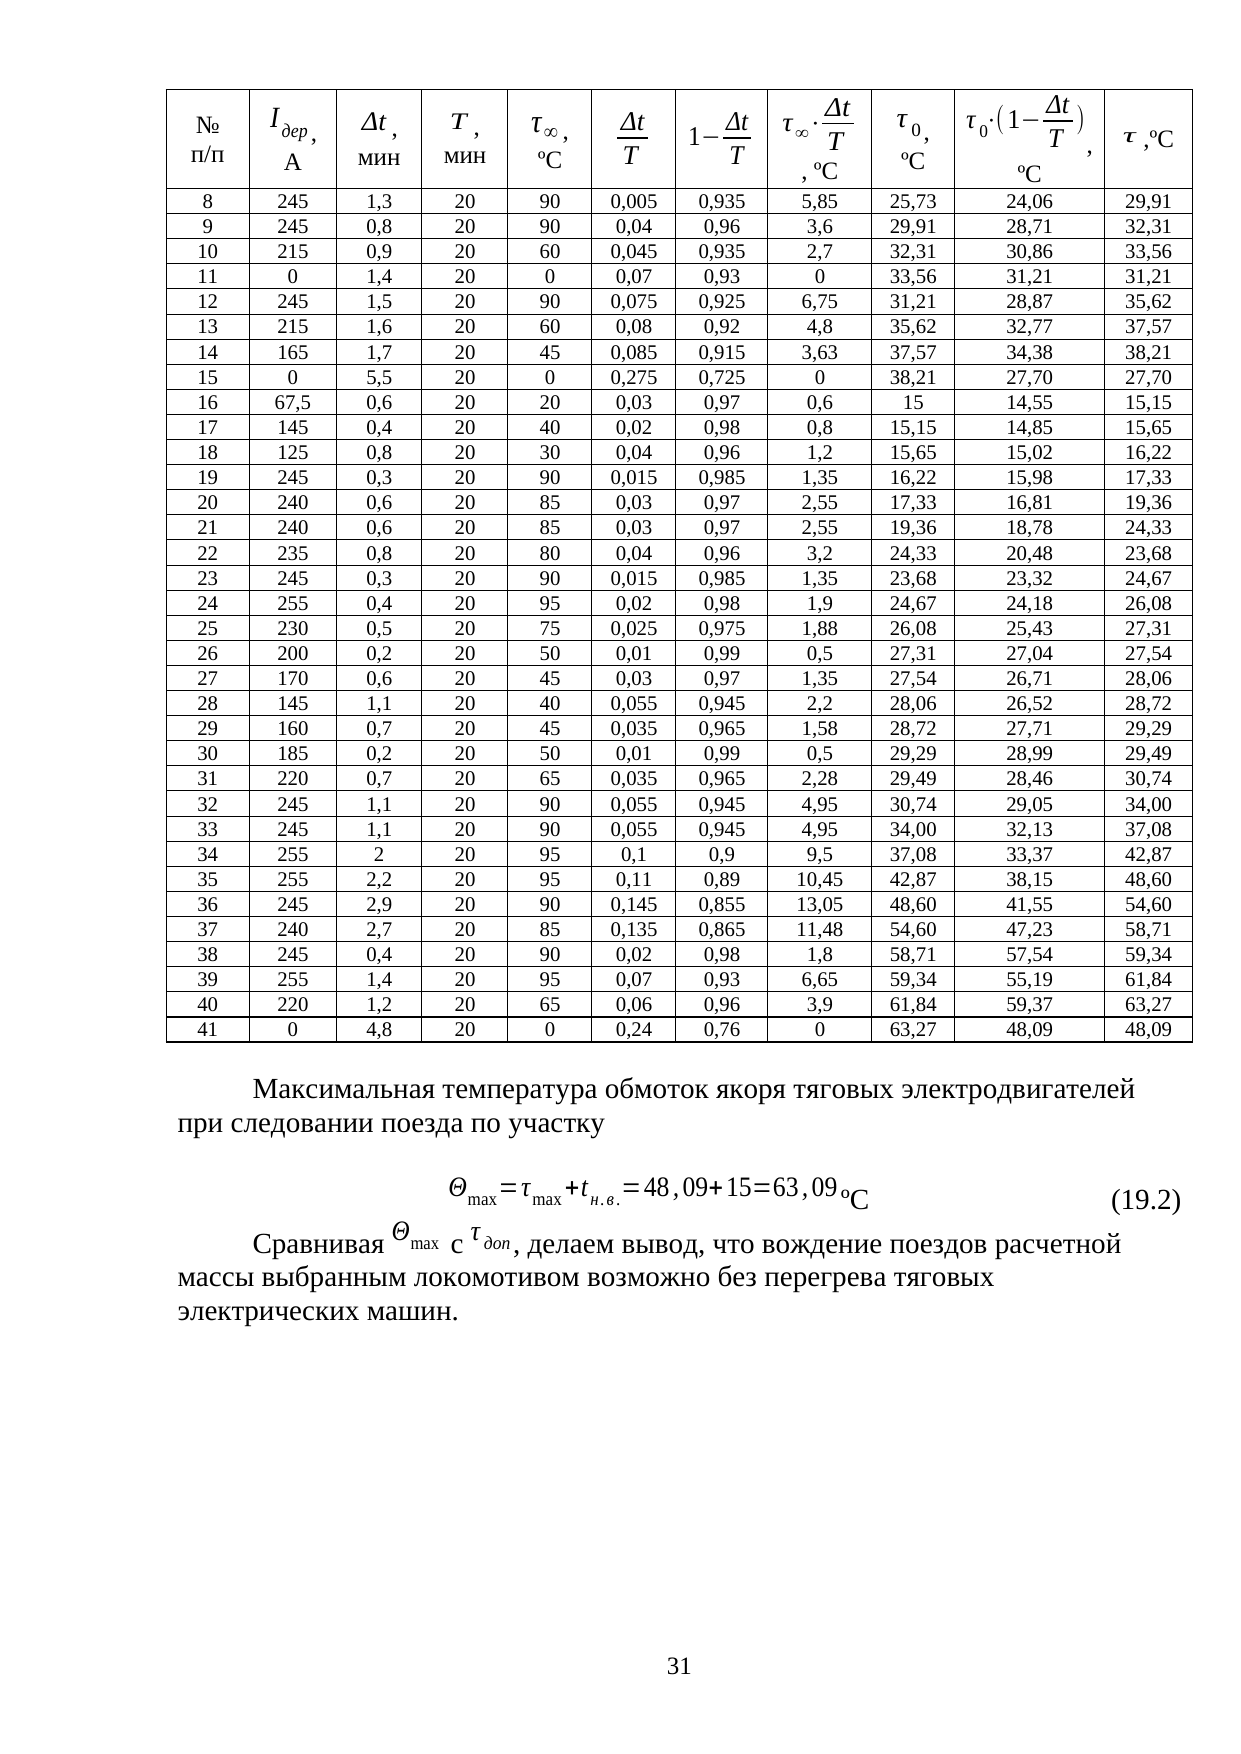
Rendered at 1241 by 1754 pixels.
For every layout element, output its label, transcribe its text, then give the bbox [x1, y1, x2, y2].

table_cell 26 [167, 641, 249, 665]
table_cell 0,11 [592, 867, 675, 891]
table_cell 27,31 [872, 641, 954, 665]
table_cell 32,31 [1105, 214, 1192, 238]
table_cell 215 [250, 239, 336, 263]
table_cell 59,37 [955, 992, 1104, 1016]
table_cell 5,5 [337, 365, 421, 389]
table_header , А [250, 90, 336, 188]
table_cell 0,97 [676, 666, 767, 690]
table_cell 1,1 [337, 791, 421, 816]
table_cell 1,2 [768, 440, 871, 464]
table_cell 20 [422, 540, 507, 564]
table_cell 0,055 [592, 817, 675, 841]
table_cell 0,02 [592, 942, 675, 966]
table_cell 29 [167, 716, 249, 740]
table_cell 15 [167, 365, 249, 389]
table_cell 42,87 [1105, 842, 1192, 866]
table_cell 27,04 [955, 641, 1104, 665]
table_cell 20 [422, 892, 507, 916]
table_cell 0,03 [592, 515, 675, 539]
table_cell 24,33 [1105, 515, 1192, 539]
table_cell 0,97 [676, 515, 767, 539]
table_cell 41,55 [955, 892, 1104, 916]
table_cell 48,09 [955, 1018, 1104, 1041]
table_cell 16,81 [955, 490, 1104, 514]
table_cell 170 [250, 666, 336, 690]
table_cell 20 [422, 591, 507, 615]
table_cell 12 [167, 289, 249, 313]
table_cell 57,54 [955, 942, 1104, 966]
table_cell 160 [250, 716, 336, 740]
table_cell 0,6 [337, 666, 421, 690]
table_cell 20 [422, 365, 507, 389]
table_cell 0 [250, 365, 336, 389]
table_cell 30 [508, 440, 591, 464]
table_cell 45 [508, 340, 591, 364]
table_cell 240 [250, 490, 336, 514]
table_cell 0 [250, 1018, 336, 1041]
table_cell 0,07 [592, 264, 675, 288]
table_cell 30,74 [872, 791, 954, 816]
table_cell 24,67 [872, 591, 954, 615]
table_header [676, 90, 767, 188]
table_cell 0 [250, 264, 336, 288]
table_cell 85 [508, 490, 591, 514]
table_cell 255 [250, 591, 336, 615]
table_cell 28,06 [872, 691, 954, 715]
table_cell 245 [250, 791, 336, 816]
table_cell 0,2 [337, 741, 421, 765]
table_cell 61,84 [1105, 967, 1192, 991]
table_cell 20 [422, 465, 507, 489]
table_cell 25,73 [872, 189, 954, 213]
table_cell 0,015 [592, 566, 675, 589]
table_cell 2 [337, 842, 421, 866]
table_cell 20 [422, 917, 507, 941]
table_cell 20 [422, 942, 507, 966]
table_cell 230 [250, 616, 336, 640]
table_cell 26,52 [955, 691, 1104, 715]
table_cell 2,7 [768, 239, 871, 263]
table_cell 20 [422, 791, 507, 816]
table_cell 0,8 [768, 415, 871, 439]
table_cell 0,3 [337, 566, 421, 589]
table_cell 38,21 [872, 365, 954, 389]
table_cell 29,29 [1105, 716, 1192, 740]
table_cell 25,43 [955, 616, 1104, 640]
table_cell 20 [422, 415, 507, 439]
table_cell 1,1 [337, 817, 421, 841]
table_cell 0,96 [676, 440, 767, 464]
table_cell 15,15 [1105, 390, 1192, 414]
table_cell 0,5 [337, 616, 421, 640]
table_cell 27,54 [1105, 641, 1192, 665]
table_cell 15,02 [955, 440, 1104, 464]
table_cell 20 [422, 817, 507, 841]
table_cell 50 [508, 741, 591, 765]
table_header , ºС [768, 90, 871, 188]
table_cell 30,74 [1105, 766, 1192, 790]
table_cell 165 [250, 340, 336, 364]
table_header , ºС [872, 90, 954, 188]
table_cell 20 [422, 641, 507, 665]
table_cell 1,4 [337, 967, 421, 991]
table_cell 58,71 [872, 942, 954, 966]
table_cell 61,84 [872, 992, 954, 1016]
table_cell 20 [422, 842, 507, 866]
table_cell 36 [167, 892, 249, 916]
table_cell 1,5 [337, 289, 421, 313]
table_cell 2,9 [337, 892, 421, 916]
table_cell 90 [508, 942, 591, 966]
table_cell 0,3 [337, 465, 421, 489]
table_cell 0,075 [592, 289, 675, 313]
table_cell 27 [167, 666, 249, 690]
table_cell 0,07 [592, 967, 675, 991]
table_cell 28 [167, 691, 249, 715]
table_cell 1,9 [768, 591, 871, 615]
table_cell 26,08 [872, 616, 954, 640]
table_cell 35 [167, 867, 249, 891]
table_cell 0,725 [676, 365, 767, 389]
table_cell 0,935 [676, 189, 767, 213]
table_cell 0,96 [676, 992, 767, 1016]
table_cell 0,965 [676, 766, 767, 790]
table_cell 245 [250, 892, 336, 916]
table_cell 32,77 [955, 315, 1104, 338]
table_cell 0,935 [676, 239, 767, 263]
table_cell 0,7 [337, 766, 421, 790]
table_cell 48,60 [872, 892, 954, 916]
table_cell 29,49 [872, 766, 954, 790]
table_cell 0,055 [592, 691, 675, 715]
table_cell 0,915 [676, 340, 767, 364]
table_cell 0,08 [592, 315, 675, 338]
table_cell 20 [167, 490, 249, 514]
table_cell 255 [250, 867, 336, 891]
table_cell 20 [422, 716, 507, 740]
table_cell 24 [167, 591, 249, 615]
table_cell 28,46 [955, 766, 1104, 790]
table_cell 27,70 [955, 365, 1104, 389]
table_cell 0,925 [676, 289, 767, 313]
table_cell 15 [872, 390, 954, 414]
table_cell 59,34 [1105, 942, 1192, 966]
table_cell 0,025 [592, 616, 675, 640]
table_cell 20 [422, 566, 507, 589]
table_cell 4,8 [337, 1018, 421, 1041]
table_cell 0,03 [592, 390, 675, 414]
table_header , мин [422, 90, 507, 188]
table_cell 0,93 [676, 967, 767, 991]
table_cell 27,54 [872, 666, 954, 690]
table_cell 58,71 [1105, 917, 1192, 941]
table_cell 75 [508, 616, 591, 640]
table_cell 34,00 [1105, 791, 1192, 816]
table_cell 0,035 [592, 716, 675, 740]
table_cell 2,7 [337, 917, 421, 941]
table_cell 2,55 [768, 515, 871, 539]
table_cell 14,55 [955, 390, 1104, 414]
table_cell 32 [167, 791, 249, 816]
table_cell 14 [167, 340, 249, 364]
table_cell 0,04 [592, 214, 675, 238]
table_cell 28,72 [1105, 691, 1192, 715]
table_cell 26,71 [955, 666, 1104, 690]
table_cell 65 [508, 992, 591, 1016]
table_cell 1,88 [768, 616, 871, 640]
table_cell 200 [250, 641, 336, 665]
table_cell 2,2 [768, 691, 871, 715]
table_cell 29,91 [1105, 189, 1192, 213]
table_cell 18 [167, 440, 249, 464]
table_cell 0,985 [676, 465, 767, 489]
table_cell 33 [167, 817, 249, 841]
table_cell 0,975 [676, 616, 767, 640]
table_cell 20,48 [955, 540, 1104, 564]
table_cell 34 [167, 842, 249, 866]
table_cell 0,9 [676, 842, 767, 866]
table_cell 90 [508, 791, 591, 816]
table_header ,ºС [1105, 90, 1192, 188]
table_cell 33,37 [955, 842, 1104, 866]
table_cell 26,08 [1105, 591, 1192, 615]
table_cell 0,855 [676, 892, 767, 916]
table_cell 20 [422, 515, 507, 539]
table_cell 0,01 [592, 741, 675, 765]
table_cell 28,72 [872, 716, 954, 740]
table_cell 0,8 [337, 440, 421, 464]
table_cell 0,98 [676, 942, 767, 966]
table_cell 20 [422, 189, 507, 213]
table_cell 31,21 [1105, 264, 1192, 288]
table_cell 38,21 [1105, 340, 1192, 364]
table_cell 3,6 [768, 214, 871, 238]
table_cell 20 [508, 390, 591, 414]
table_cell 20 [422, 264, 507, 288]
table_cell 34,38 [955, 340, 1104, 364]
table_cell 0,865 [676, 917, 767, 941]
table_cell 235 [250, 540, 336, 564]
table_cell 20 [422, 967, 507, 991]
table_cell 0,2 [337, 641, 421, 665]
table_cell 0 [508, 1018, 591, 1041]
table_cell 0 [768, 1018, 871, 1041]
table_cell 4,95 [768, 791, 871, 816]
table_cell 13 [167, 315, 249, 338]
table_cell 59,34 [872, 967, 954, 991]
table_cell 4,8 [768, 315, 871, 338]
text Максимальная температура обмоток якоря тяговых электродвигателей при следовании поезда по участку [177, 1071, 1181, 1138]
table_cell 90 [508, 289, 591, 313]
table_cell 0 [508, 264, 591, 288]
table_cell 60 [508, 315, 591, 338]
table_cell 13,05 [768, 892, 871, 916]
table_cell 37,08 [872, 842, 954, 866]
table_cell 0,5 [768, 641, 871, 665]
table_cell 19,36 [872, 515, 954, 539]
table_cell 0,04 [592, 540, 675, 564]
table_cell 0,135 [592, 917, 675, 941]
table_cell 240 [250, 515, 336, 539]
table_cell 0,96 [676, 214, 767, 238]
table_cell 9,5 [768, 842, 871, 866]
table_cell 1,35 [768, 666, 871, 690]
table_cell 0,965 [676, 716, 767, 740]
table_cell 8 [167, 189, 249, 213]
table_cell 34,00 [872, 817, 954, 841]
table_cell 38 [167, 942, 249, 966]
table_header , мин [337, 90, 421, 188]
table_cell 31 [167, 766, 249, 790]
table_cell 28,06 [1105, 666, 1192, 690]
table_cell 0,98 [676, 415, 767, 439]
table_cell 11 [167, 264, 249, 288]
table_cell 25 [167, 616, 249, 640]
table_cell 0,99 [676, 641, 767, 665]
table_cell 255 [250, 842, 336, 866]
table_cell 220 [250, 992, 336, 1016]
table_cell 17,33 [1105, 465, 1192, 489]
table_cell 90 [508, 465, 591, 489]
table_cell 38,15 [955, 867, 1104, 891]
table_cell 145 [250, 415, 336, 439]
table_cell 125 [250, 440, 336, 464]
table_cell 6,75 [768, 289, 871, 313]
table_cell 37 [167, 917, 249, 941]
table_cell 18,78 [955, 515, 1104, 539]
table_cell 1,6 [337, 315, 421, 338]
table_cell 2,55 [768, 490, 871, 514]
table_cell 245 [250, 214, 336, 238]
table_cell 1,1 [337, 691, 421, 715]
table_cell 0,985 [676, 566, 767, 589]
table_cell 245 [250, 817, 336, 841]
table_cell 4,95 [768, 817, 871, 841]
table_cell 0 [508, 365, 591, 389]
table_cell 28,87 [955, 289, 1104, 313]
table_cell 1,7 [337, 340, 421, 364]
table_cell 11,48 [768, 917, 871, 941]
table_cell 48,09 [1105, 1018, 1192, 1041]
table_cell 80 [508, 540, 591, 564]
table_cell 21 [167, 515, 249, 539]
table_cell 90 [508, 817, 591, 841]
table_cell 23,68 [872, 566, 954, 589]
table_cell 15,15 [872, 415, 954, 439]
table_cell 0,93 [676, 264, 767, 288]
table_cell 0,5 [768, 741, 871, 765]
table_cell 0,035 [592, 766, 675, 790]
table_cell 67,5 [250, 390, 336, 414]
table_cell 20 [422, 741, 507, 765]
table_cell 245 [250, 289, 336, 313]
table_cell 0,9 [337, 239, 421, 263]
table_cell 29,05 [955, 791, 1104, 816]
table_cell 2,28 [768, 766, 871, 790]
table_cell 48,60 [1105, 867, 1192, 891]
table_cell 1,3 [337, 189, 421, 213]
table_cell 0,085 [592, 340, 675, 364]
table_cell 20 [422, 390, 507, 414]
table_cell 17,33 [872, 490, 954, 514]
table_cell 17 [167, 415, 249, 439]
table_cell 0,02 [592, 591, 675, 615]
table_cell 35,62 [1105, 289, 1192, 313]
table_cell 0,98 [676, 591, 767, 615]
table_cell 0,02 [592, 415, 675, 439]
table_cell 15,98 [955, 465, 1104, 489]
table_cell 90 [508, 214, 591, 238]
table_cell 29,91 [872, 214, 954, 238]
table_cell 32,13 [955, 817, 1104, 841]
table_cell 0,045 [592, 239, 675, 263]
table_cell 20 [422, 340, 507, 364]
table_cell 60 [508, 239, 591, 263]
table_cell 47,23 [955, 917, 1104, 941]
table_cell 90 [508, 892, 591, 916]
table_cell 240 [250, 917, 336, 941]
table_cell 1,35 [768, 566, 871, 589]
table_cell 30,86 [955, 239, 1104, 263]
table_cell 0,6 [337, 490, 421, 514]
table_header , ºС [955, 90, 1104, 188]
table_cell 27,31 [1105, 616, 1192, 640]
table_cell 0,945 [676, 691, 767, 715]
table_cell 45 [508, 666, 591, 690]
table_cell 0,8 [337, 214, 421, 238]
table_cell 245 [250, 465, 336, 489]
table_cell 19 [167, 465, 249, 489]
table_cell 32,31 [872, 239, 954, 263]
table_cell 85 [508, 515, 591, 539]
table_cell 9 [167, 214, 249, 238]
table_cell 20 [422, 666, 507, 690]
table_cell 6,65 [768, 967, 871, 991]
table_cell 65 [508, 766, 591, 790]
table_cell 50 [508, 641, 591, 665]
table_cell 29,29 [872, 741, 954, 765]
table_cell 20 [422, 239, 507, 263]
table_cell 1,35 [768, 465, 871, 489]
table_header , ºС [508, 90, 591, 188]
table_cell 55,19 [955, 967, 1104, 991]
table_cell 23 [167, 566, 249, 589]
table_cell 0,015 [592, 465, 675, 489]
table_cell 90 [508, 189, 591, 213]
table_cell 85 [508, 917, 591, 941]
table_cell 41 [167, 1018, 249, 1041]
table_cell 145 [250, 691, 336, 715]
table_cell 0,96 [676, 540, 767, 564]
table_cell 16 [167, 390, 249, 414]
table_cell 16,22 [872, 465, 954, 489]
table_cell 0,03 [592, 490, 675, 514]
table_cell 0,01 [592, 641, 675, 665]
table_cell 24,18 [955, 591, 1104, 615]
table_cell 20 [422, 766, 507, 790]
table_cell 0,6 [768, 390, 871, 414]
table_cell 24,67 [1105, 566, 1192, 589]
table_cell 0,6 [337, 390, 421, 414]
table_cell 22 [167, 540, 249, 564]
table_cell 255 [250, 967, 336, 991]
table_cell 0 [768, 264, 871, 288]
table_cell 54,60 [872, 917, 954, 941]
table_cell 1,8 [768, 942, 871, 966]
table_cell 39 [167, 967, 249, 991]
table_cell 0,4 [337, 591, 421, 615]
table_cell 31,21 [955, 264, 1104, 288]
table_cell 19,36 [1105, 490, 1192, 514]
table_cell 30 [167, 741, 249, 765]
table_cell 33,56 [1105, 239, 1192, 263]
table_cell 20 [422, 616, 507, 640]
table_cell 28,99 [955, 741, 1104, 765]
table_cell 95 [508, 842, 591, 866]
table_cell 63,27 [1105, 992, 1192, 1016]
table_cell 0,6 [337, 515, 421, 539]
table_cell 0,24 [592, 1018, 675, 1041]
table_cell 0,7 [337, 716, 421, 740]
table_cell 1,58 [768, 716, 871, 740]
table_cell 40 [508, 691, 591, 715]
table_cell 35,62 [872, 315, 954, 338]
table_cell 0,03 [592, 666, 675, 690]
table_cell 95 [508, 591, 591, 615]
table_cell 23,68 [1105, 540, 1192, 564]
table_cell 24,06 [955, 189, 1104, 213]
table_cell 0,97 [676, 490, 767, 514]
table_cell 0,945 [676, 791, 767, 816]
table_cell 42,87 [872, 867, 954, 891]
table_cell 245 [250, 942, 336, 966]
table_cell 16,22 [1105, 440, 1192, 464]
table_cell 2,2 [337, 867, 421, 891]
table_cell 0,76 [676, 1018, 767, 1041]
table_cell 5,85 [768, 189, 871, 213]
table_cell 31,21 [872, 289, 954, 313]
table_cell 37,57 [872, 340, 954, 364]
table_cell 0,4 [337, 942, 421, 966]
table_cell 0,06 [592, 992, 675, 1016]
table_cell 20 [422, 992, 507, 1016]
table_cell 0,4 [337, 415, 421, 439]
table_cell 14,85 [955, 415, 1104, 439]
table_cell 33,56 [872, 264, 954, 288]
table_cell 0,99 [676, 741, 767, 765]
table_cell 245 [250, 566, 336, 589]
table_cell 20 [422, 691, 507, 715]
table_cell 37,08 [1105, 817, 1192, 841]
text Сравнивая с , делаем вывод, что вождение поездов расчетной массы выбранным локомотивом возможно без перегрева тяговых электрических машин. [177, 1216, 1181, 1326]
table_cell 0,89 [676, 867, 767, 891]
table_cell 63,27 [872, 1018, 954, 1041]
table_cell 0,275 [592, 365, 675, 389]
table_cell 37,57 [1105, 315, 1192, 338]
table_header [592, 90, 675, 188]
table_cell 0,055 [592, 791, 675, 816]
table_cell 90 [508, 566, 591, 589]
table_cell 220 [250, 766, 336, 790]
table_cell 20 [422, 315, 507, 338]
table_cell 0,92 [676, 315, 767, 338]
text ºС (19.2) [177, 1172, 1181, 1216]
table_cell 185 [250, 741, 336, 765]
table_cell 20 [422, 867, 507, 891]
table_cell 245 [250, 189, 336, 213]
table_cell 0,1 [592, 842, 675, 866]
table_cell 1,4 [337, 264, 421, 288]
table_cell 95 [508, 967, 591, 991]
table_cell 20 [422, 289, 507, 313]
table_cell 95 [508, 867, 591, 891]
table_cell 20 [422, 214, 507, 238]
table_cell 0,04 [592, 440, 675, 464]
table_cell 20 [422, 490, 507, 514]
table_cell 15,65 [872, 440, 954, 464]
table_cell 1,2 [337, 992, 421, 1016]
table_cell 10 [167, 239, 249, 263]
table_cell 0,145 [592, 892, 675, 916]
table_cell 40 [167, 992, 249, 1016]
table_cell 40 [508, 415, 591, 439]
table_cell 3,2 [768, 540, 871, 564]
table_cell 0 [768, 365, 871, 389]
table_cell 0,97 [676, 390, 767, 414]
table_cell 0,005 [592, 189, 675, 213]
table_cell 24,33 [872, 540, 954, 564]
table_cell 3,63 [768, 340, 871, 364]
table_cell 20 [422, 440, 507, 464]
table_cell 15,65 [1105, 415, 1192, 439]
table_cell 54,60 [1105, 892, 1192, 916]
table_cell 27,71 [955, 716, 1104, 740]
table_cell 10,45 [768, 867, 871, 891]
table_cell 23,32 [955, 566, 1104, 589]
table_header № п/п [167, 90, 249, 188]
table_cell 0,945 [676, 817, 767, 841]
table_cell 3,9 [768, 992, 871, 1016]
table_cell 0,8 [337, 540, 421, 564]
table_cell 20 [422, 1018, 507, 1041]
table_cell 29,49 [1105, 741, 1192, 765]
table_cell 28,71 [955, 214, 1104, 238]
table_cell 27,70 [1105, 365, 1192, 389]
table_cell 45 [508, 716, 591, 740]
table_cell 215 [250, 315, 336, 338]
